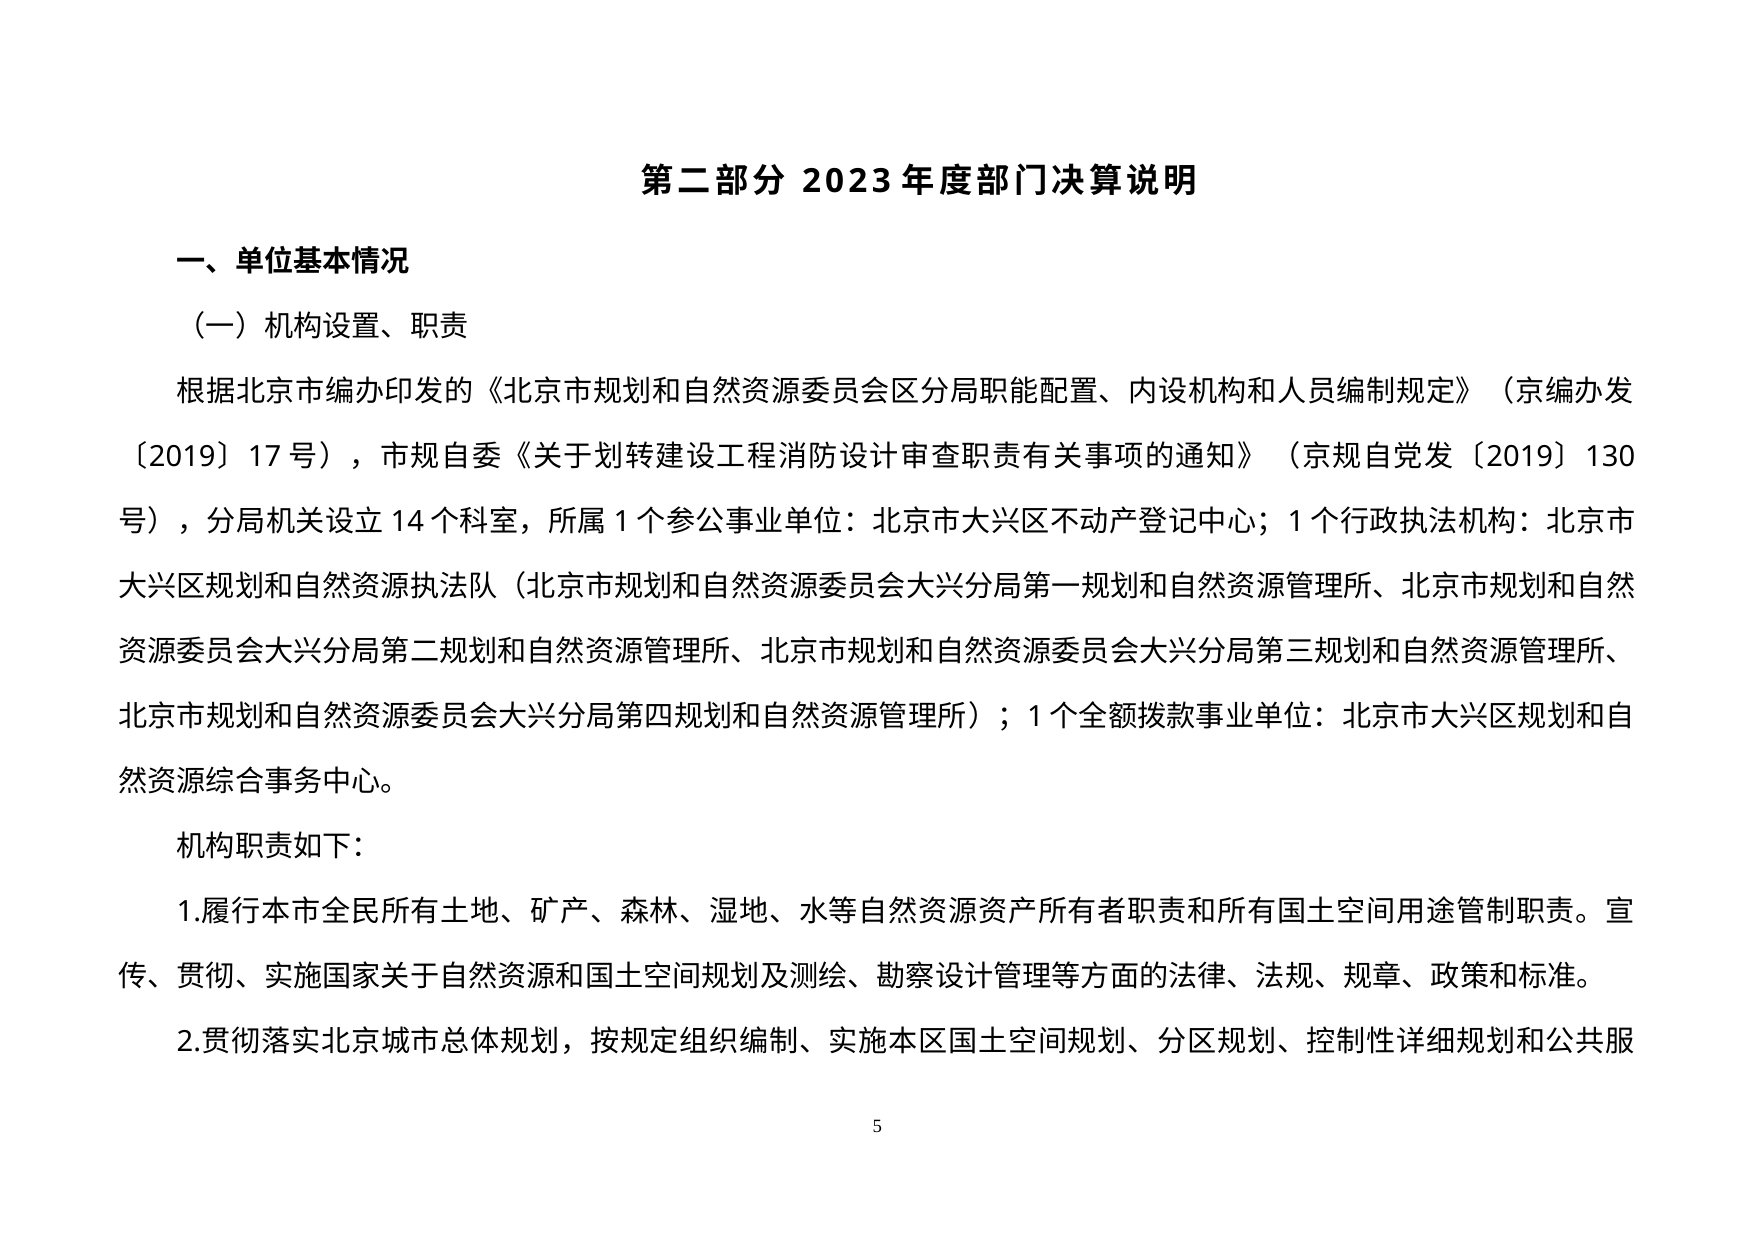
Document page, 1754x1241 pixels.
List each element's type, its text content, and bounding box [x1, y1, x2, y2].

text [118, 1007, 1636, 1072]
text 第二部分 2023年度部门决算说明 [118, 145, 1636, 210]
text （一）机构设置、职责 [118, 292, 1636, 357]
text 机构职责如下： [118, 812, 1636, 877]
text 根据北京市编办印发的《北京市规划和自然资源委员会区分局职能配置、内设机构和人员编制规定》（京编办发〔2019〕17号），市规自委《关于划转建设工程消防设计审查职责有关事项的通知》（京规自党发〔2019〕130号），分局机关设立14个科室，所属1个参公事业单位：北京市大兴区不动产登记中心；1个行政执法机构：北京市大兴区规划和自然资源执法队（北京市规划和自然资源委员会大兴分局第一规划和自然资源管理所、北京市规划和自然资源委员会大兴分局第二规划和自然资源管理所、北京市规划和自然资源委员会大兴分局第三规划和自然资源管理所、北京市规划和自然资源委员会大兴分局第四规划和自然资源管理所）；1个全额拨款事业单位：北京市大兴区规划和自然资源综合事务中心。 [118, 357, 1636, 812]
text 一、单位基本情况 [118, 227, 1636, 292]
text 1.履行本市全民所有土地、矿产、森林、湿地、水等自然资源资产所有者职责和所有国土空间用途管制职责。宣传、贯彻、实施国家关于自然资源和国土空间规划及测绘、勘察设计管理等方面的法律、法规、规章、政策和标准。 [118, 877, 1636, 1007]
